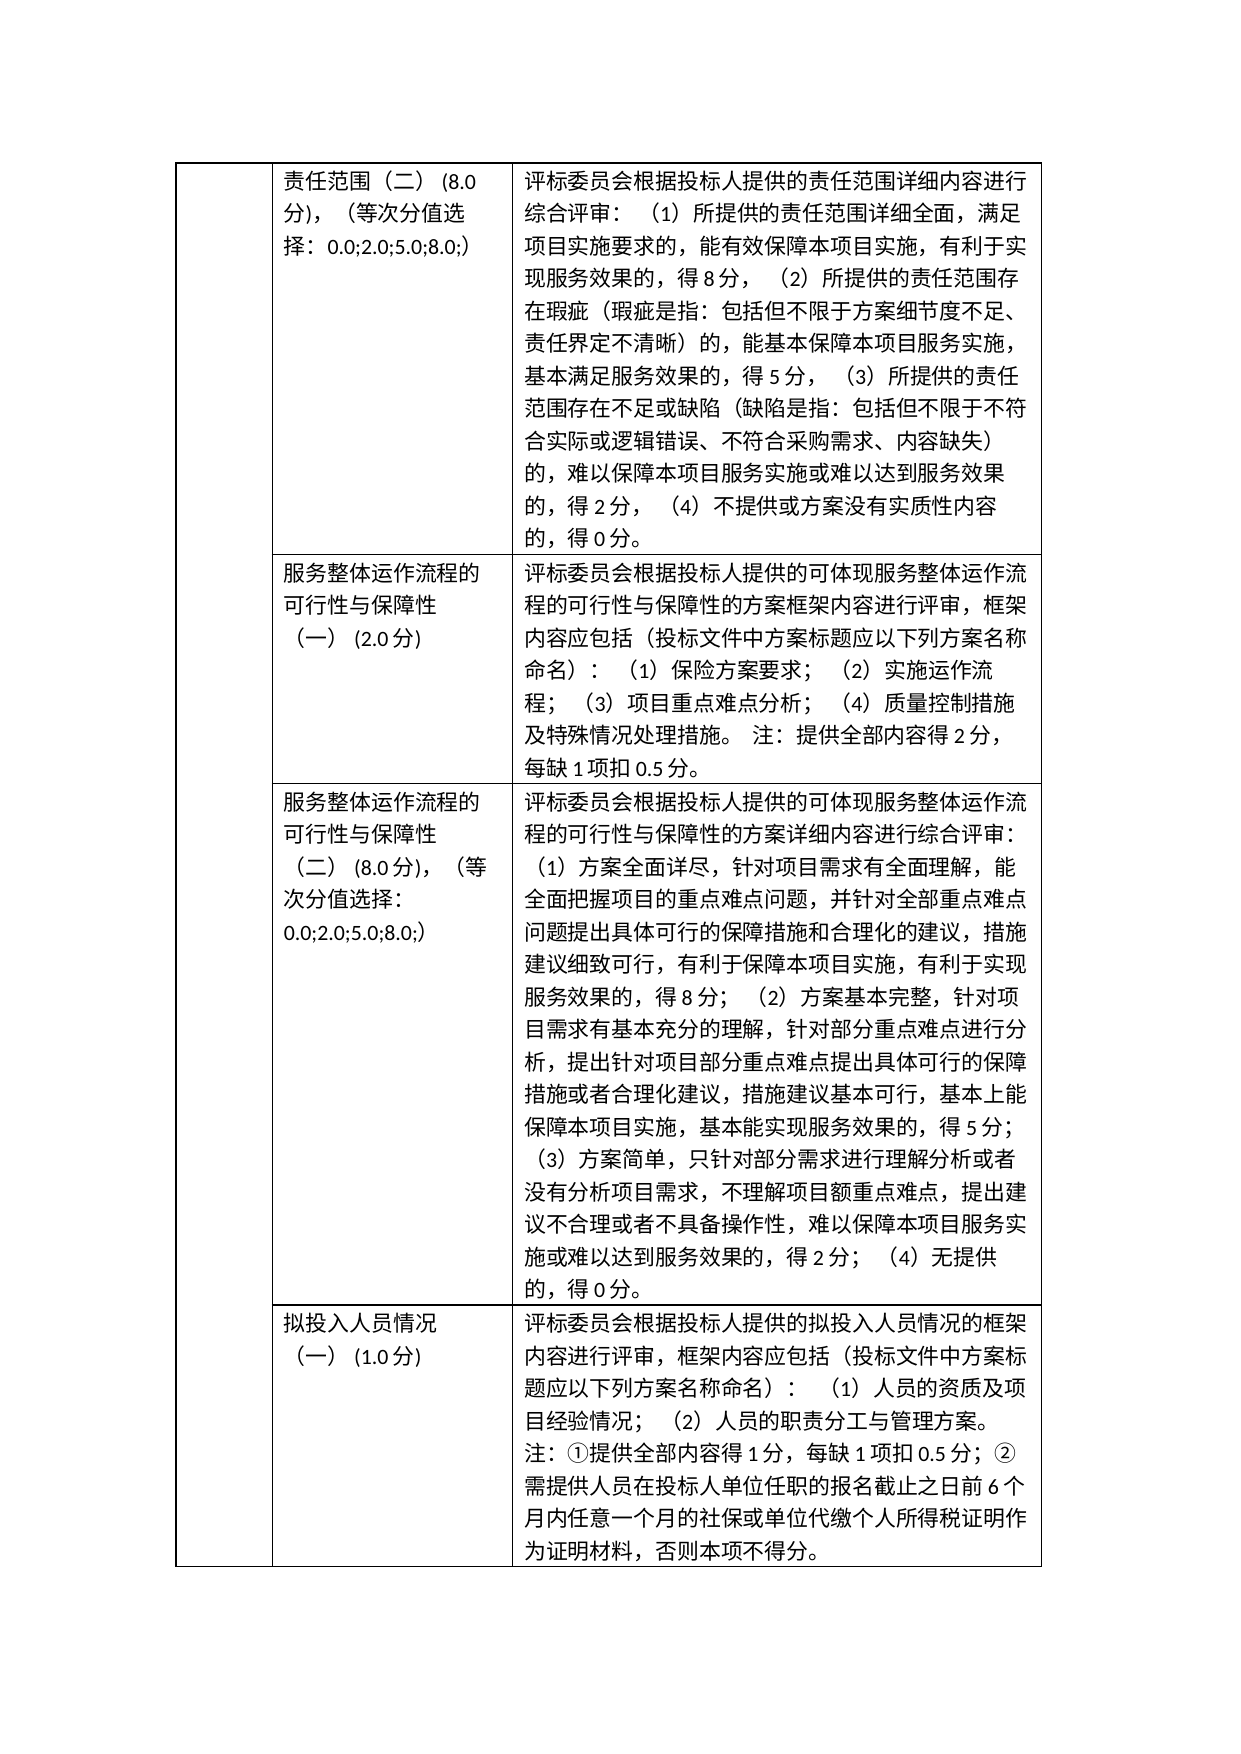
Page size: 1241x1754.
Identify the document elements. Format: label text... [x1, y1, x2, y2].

table_cell 责任范围（二） (8.0分)，（等次分值选择：0.0;2.0;5.0;8.0;） [273, 164, 512, 553]
table_cell 评标委员会根据投标人提供的可体现服务整体运作流程的可行性与保障性的方案框架内容进行评审，框架内容应包括（投标文件中方案标题应以下列方案名称命名）： （1）保险方案要求； （2）实施运作流程； （3）项目重点难点分析； （4）质量控制措施及特殊情况处理措施。 注：提供全部内容得2分，每缺1项扣0.5分。 [513, 555, 1041, 783]
table_cell 服务整体运作流程的可行性与保障性（二） (8.0分)，（等次分值选择：0.0;2.0;5.0;8.0;） [273, 784, 512, 1304]
table_cell 拟投入人员情况（一） (1.0分) [273, 1306, 512, 1566]
table_cell 评标委员会根据投标人提供的可体现服务整体运作流程的可行性与保障性的方案详细内容进行综合评审： （1）方案全面详尽，针对项目需求有全面理解，能全面把握项目的重点难点问题，并针对全部重点难点问题提出具体可行的保障措施和合理化的建议，措施建议细致可行，有利于保障本项目实施，有利于实现服务效果的，得8分； （2）方案基本完整，针对项目需求有基本充分的理解，针对部分重点难点进行分析，提出针对项目部分重点难点提出具体可行的保障措施或者合理化建议，措施建议基本可行，基本上能保障本项目实施，基本能实现服务效果的，得5分； （3）方案简单，只针对部分需求进行理解分析或者没有分析项目需求，不理解项目额重点难点，提出建议不合理或者不具备操作性，难以保障本项目服务实施或难以达到服务效果的，得2分； （4）无提供的，得0分。 [513, 784, 1041, 1304]
table_cell 评标委员会根据投标人提供的拟投入人员情况的框架内容进行评审，框架内容应包括（投标文件中方案标题应以下列方案名称命名）： （1）人员的资质及项目经验情况； （2）人员的职责分工与管理方案。 注：①提供全部内容得1分，每缺1项扣0.5分；②需提供人员在投标人单位任职的报名截止之日前6个月内任意一个月的社保或单位代缴个人所得税证明作为证明材料，否则本项不得分。 [513, 1306, 1041, 1566]
table_cell 服务整体运作流程的可行性与保障性（一） (2.0分) [273, 555, 512, 783]
table_cell 评标委员会根据投标人提供的责任范围详细内容进行综合评审： （1）所提供的责任范围详细全面，满足项目实施要求的，能有效保障本项目实施，有利于实现服务效果的，得8分， （2）所提供的责任范围存在瑕疵（瑕疵是指：包括但不限于方案细节度不足、责任界定不清晰）的，能基本保障本项目服务实施，基本满足服务效果的，得5分， （3）所提供的责任范围存在不足或缺陷（缺陷是指：包括但不限于不符合实际或逻辑错误、不符合采购需求、内容缺失）的，难以保障本项目服务实施或难以达到服务效果的，得2分， （4）不提供或方案没有实质性内容的，得0分。 [513, 164, 1041, 553]
